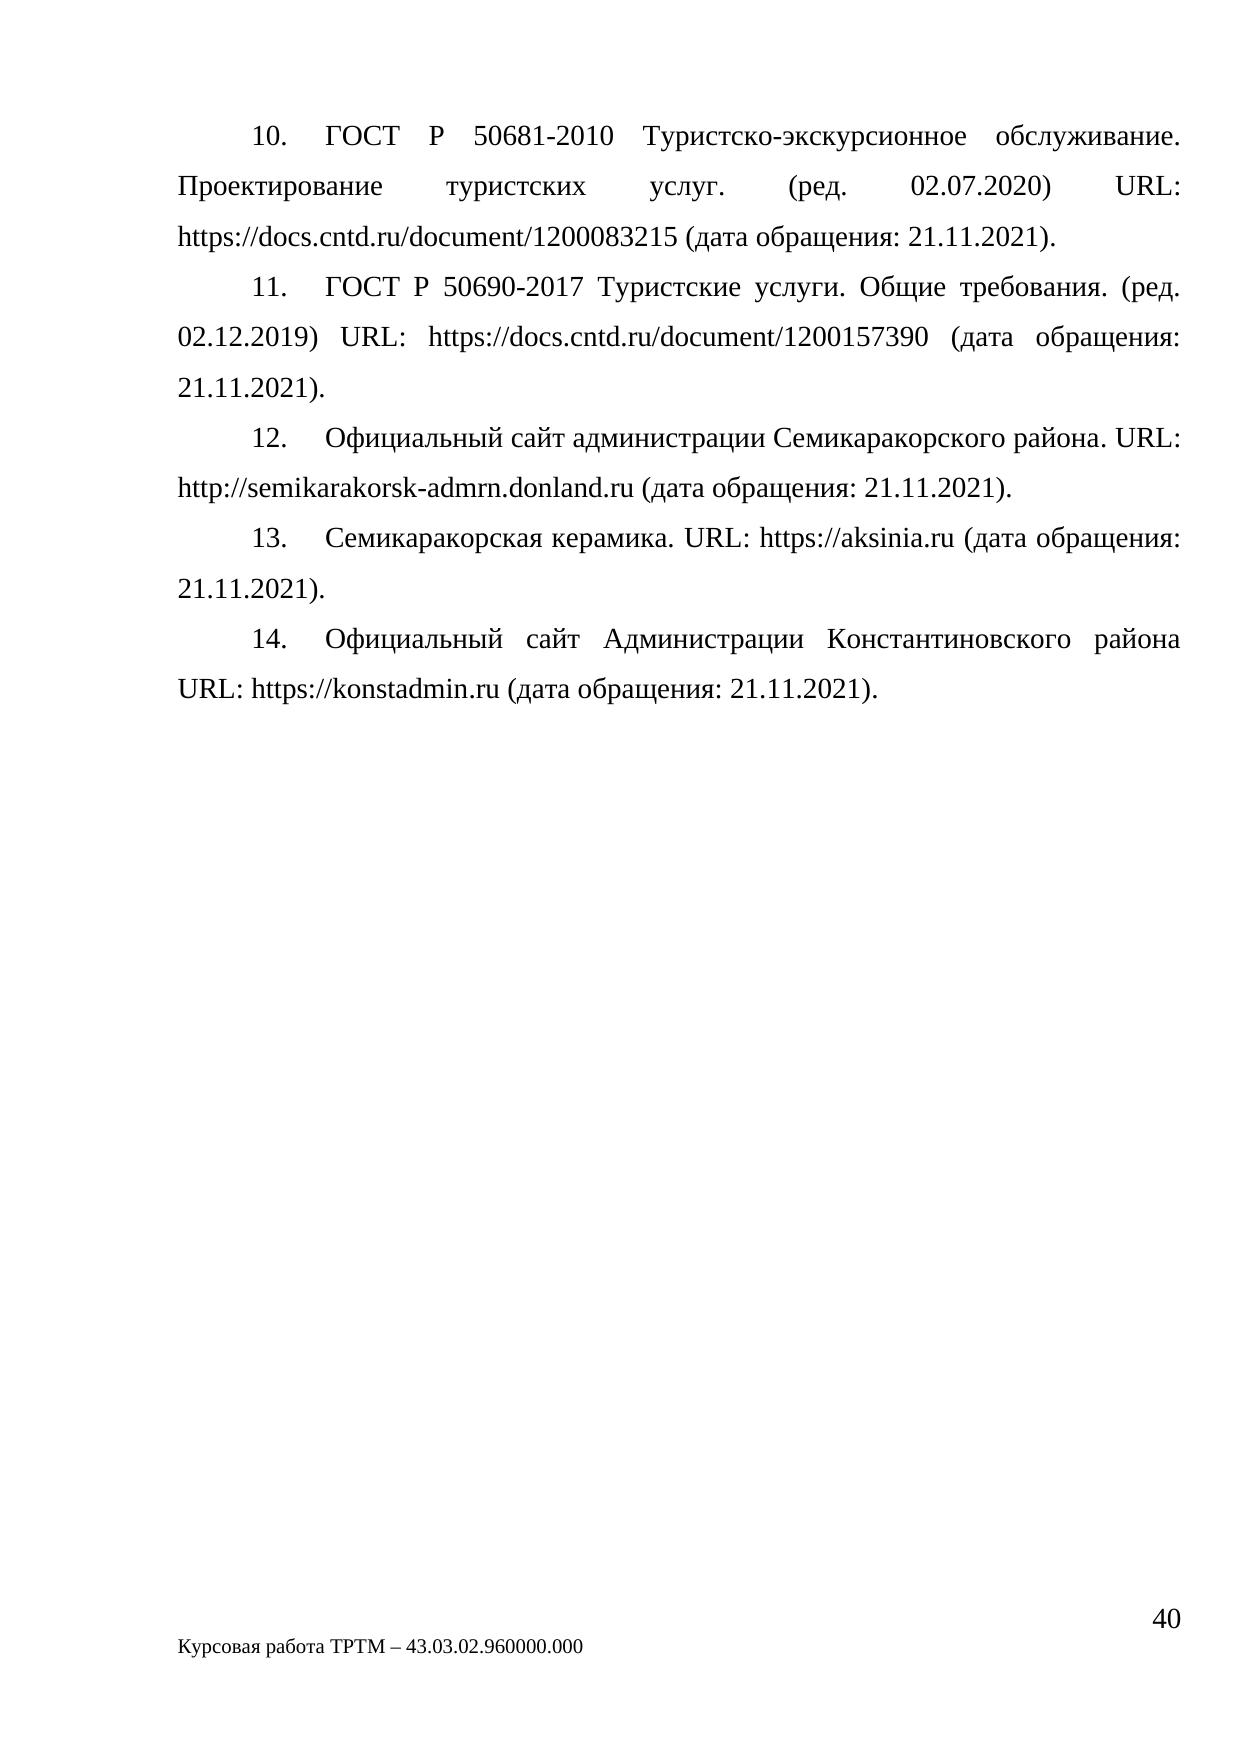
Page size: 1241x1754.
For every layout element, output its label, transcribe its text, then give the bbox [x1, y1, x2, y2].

list Официальный сайт администрации Семикаракорского района. URL: http://semikarakorsk-admrn.donland.ru (дата обращения: 21.11.2021). [177, 420, 1181, 504]
list Семикаракорская керамика. URL: https://aksinia.ru (дата обращения: 21.11.2021). [177, 521, 1181, 604]
list ГОСТ Р 50690-2017 Туристские услуги. Общие требования. (ред. 02.12.2019) URL: https://docs.cntd.ru/document/1200157390 (дата обращения: 21.11.2021). [177, 269, 1181, 403]
list Официальный сайт Администрации Константиновского района URL: https://konstadmin.ru (дата обращения: 21.11.2021). [177, 621, 1181, 705]
list ГОСТ Р 50681-2010 Туристско-экскурсионное обслуживание. Проектирование туристских услуг. (ред. 02.07.2020) URL: https://docs.cntd.ru/document/1200083215 (дата обращения: 21.11.2021). [177, 118, 1181, 252]
